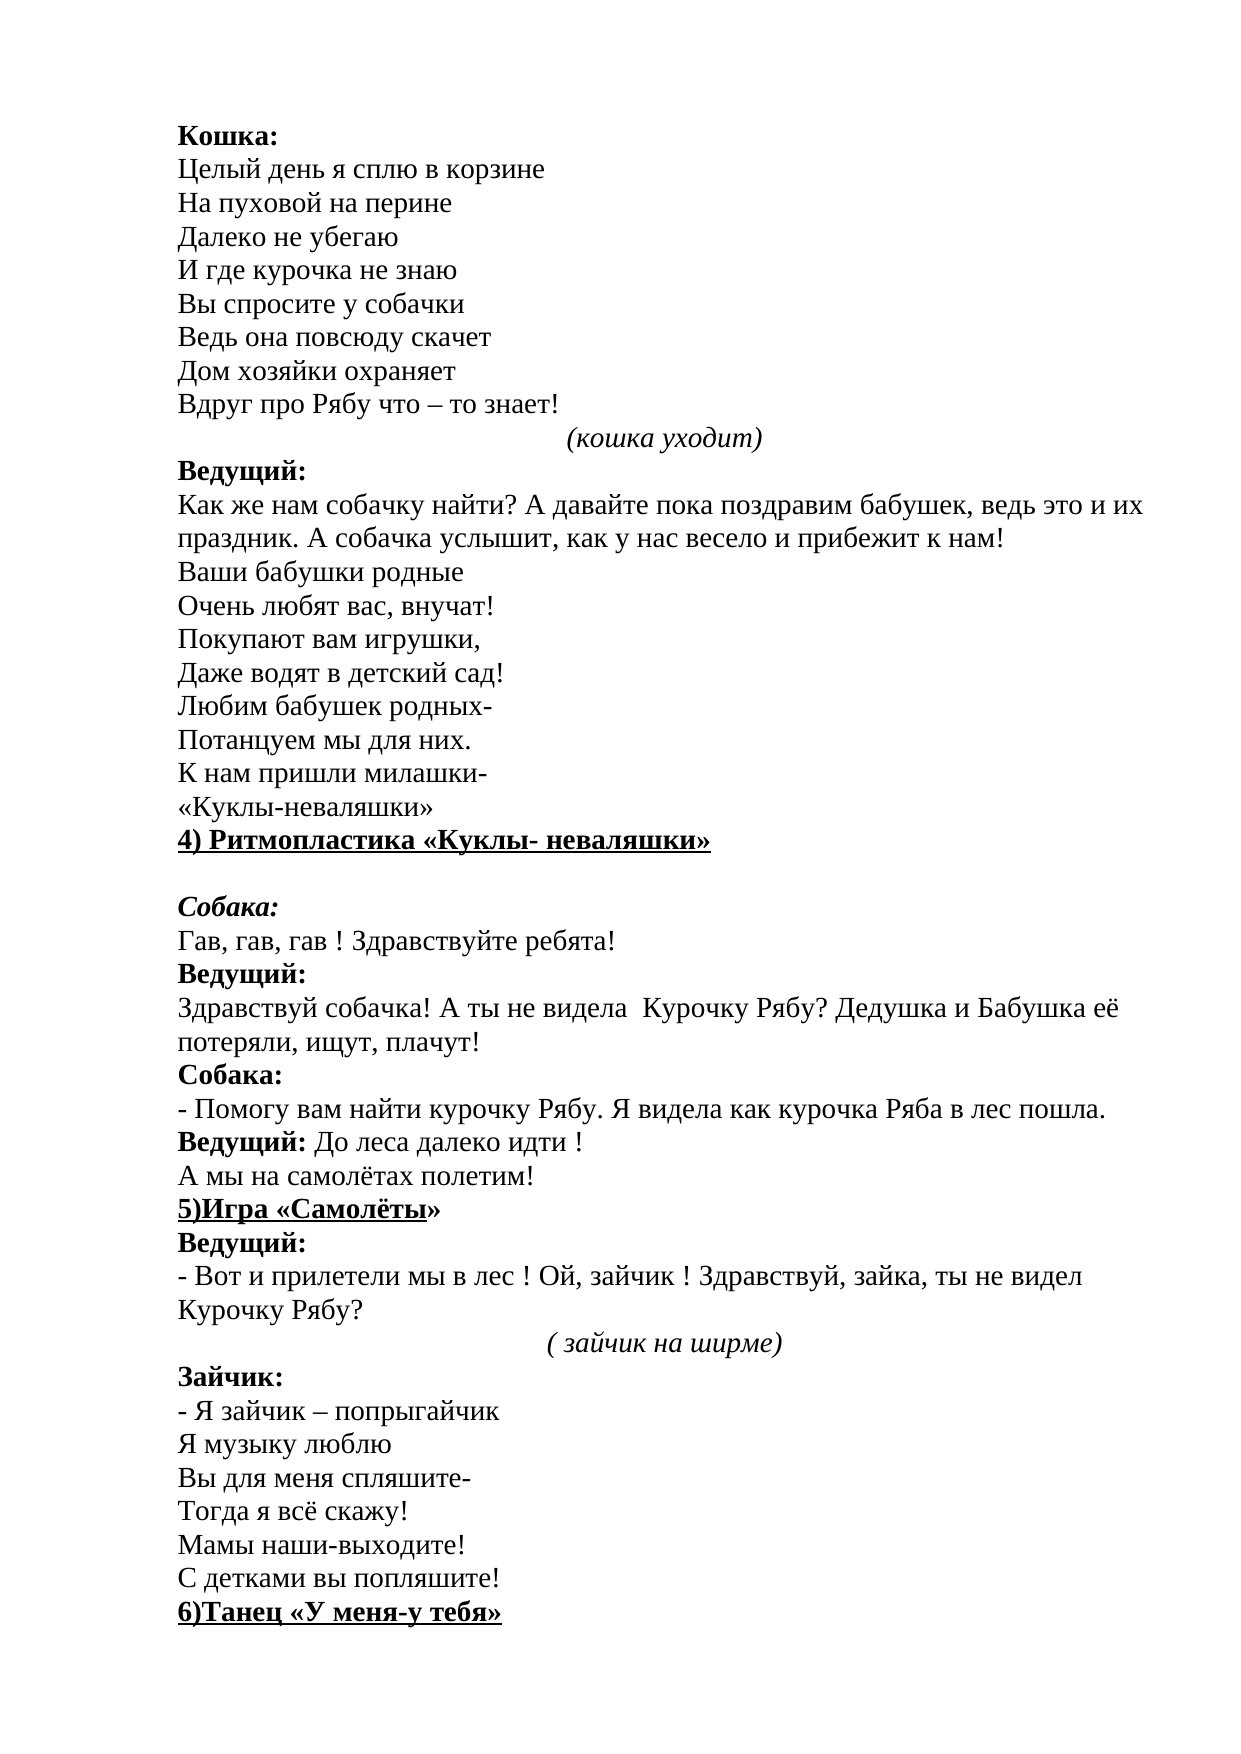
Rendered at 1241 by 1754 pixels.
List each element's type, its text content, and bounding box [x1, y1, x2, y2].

text Собака: [177, 1057, 1152, 1091]
text Здравствуй собачка! А ты не видела Курочку Рябу? Дедушка и Бабушка её потеряли, ищут, плачут! [177, 990, 1152, 1057]
text Мамы наши-выходите! [177, 1527, 1152, 1560]
text Дом хозяйки охраняет [177, 353, 1152, 386]
text 4) Ритмопластика «Куклы- неваляшки» [177, 822, 1152, 856]
text Даже водят в детский сад! [177, 655, 1152, 688]
text Вы спросите у собачки [177, 286, 1152, 319]
text Ведущий: [177, 453, 1152, 487]
text ( зайчик на ширме) [177, 1326, 1152, 1359]
text Ваши бабушки родные [177, 554, 1152, 588]
text Как же нам собачку найти? А давайте пока поздравим бабушек, ведь это и их праздник. А собачка услышит, как у нас весело и прибежит к нам! [177, 487, 1152, 554]
text Зайчик: [177, 1359, 1152, 1393]
text Собака: [177, 889, 1152, 923]
text - Помогу вам найти курочку Рябу. Я видела как курочка Ряба в лес пошла. Ведущий: До леса далеко идти ! [177, 1091, 1152, 1158]
text (кошка уходит) [177, 420, 1152, 453]
text Гав, гав, гав ! Здравствуйте ребята! [177, 923, 1152, 957]
text «Куклы-неваляшки» [177, 789, 1152, 822]
text Целый день я сплю в корзине [177, 152, 1152, 185]
text Вдруг про Рябу что – то знает! [177, 386, 1152, 420]
text Тогда я всё скажу! [177, 1493, 1152, 1527]
text А мы на самолётах полетим! [177, 1158, 1152, 1191]
text - Вот и прилетели мы в лес ! Ой, зайчик ! Здравствуй, зайка, ты не видел Курочку Рябу? [177, 1258, 1152, 1326]
text Очень любят вас, внучат! [177, 588, 1152, 621]
text На пуховой на перине [177, 185, 1152, 219]
text Вы для меня спляшите- [177, 1460, 1152, 1493]
text Далеко не убегаю [177, 219, 1152, 252]
text Покупают вам игрушки, [177, 621, 1152, 655]
text Я музыку люблю [177, 1426, 1152, 1460]
text 5)Игра «Самолёты» [177, 1191, 1152, 1225]
text С детками вы попляшите! [177, 1560, 1152, 1594]
text И где курочка не знаю [177, 252, 1152, 286]
text - Я зайчик – попрыгайчик [177, 1393, 1152, 1426]
text Ведущий: [177, 1225, 1152, 1258]
text Ведь она повсюду скачет [177, 319, 1152, 353]
text 6)Танец «У меня-у тебя» [177, 1594, 1152, 1627]
text Кошка: [177, 118, 1152, 152]
text Любим бабушек родных- [177, 688, 1152, 722]
text Ведущий: [177, 957, 1152, 990]
text К нам пришли милашки- [177, 755, 1152, 789]
text Потанцуем мы для них. [177, 722, 1152, 755]
